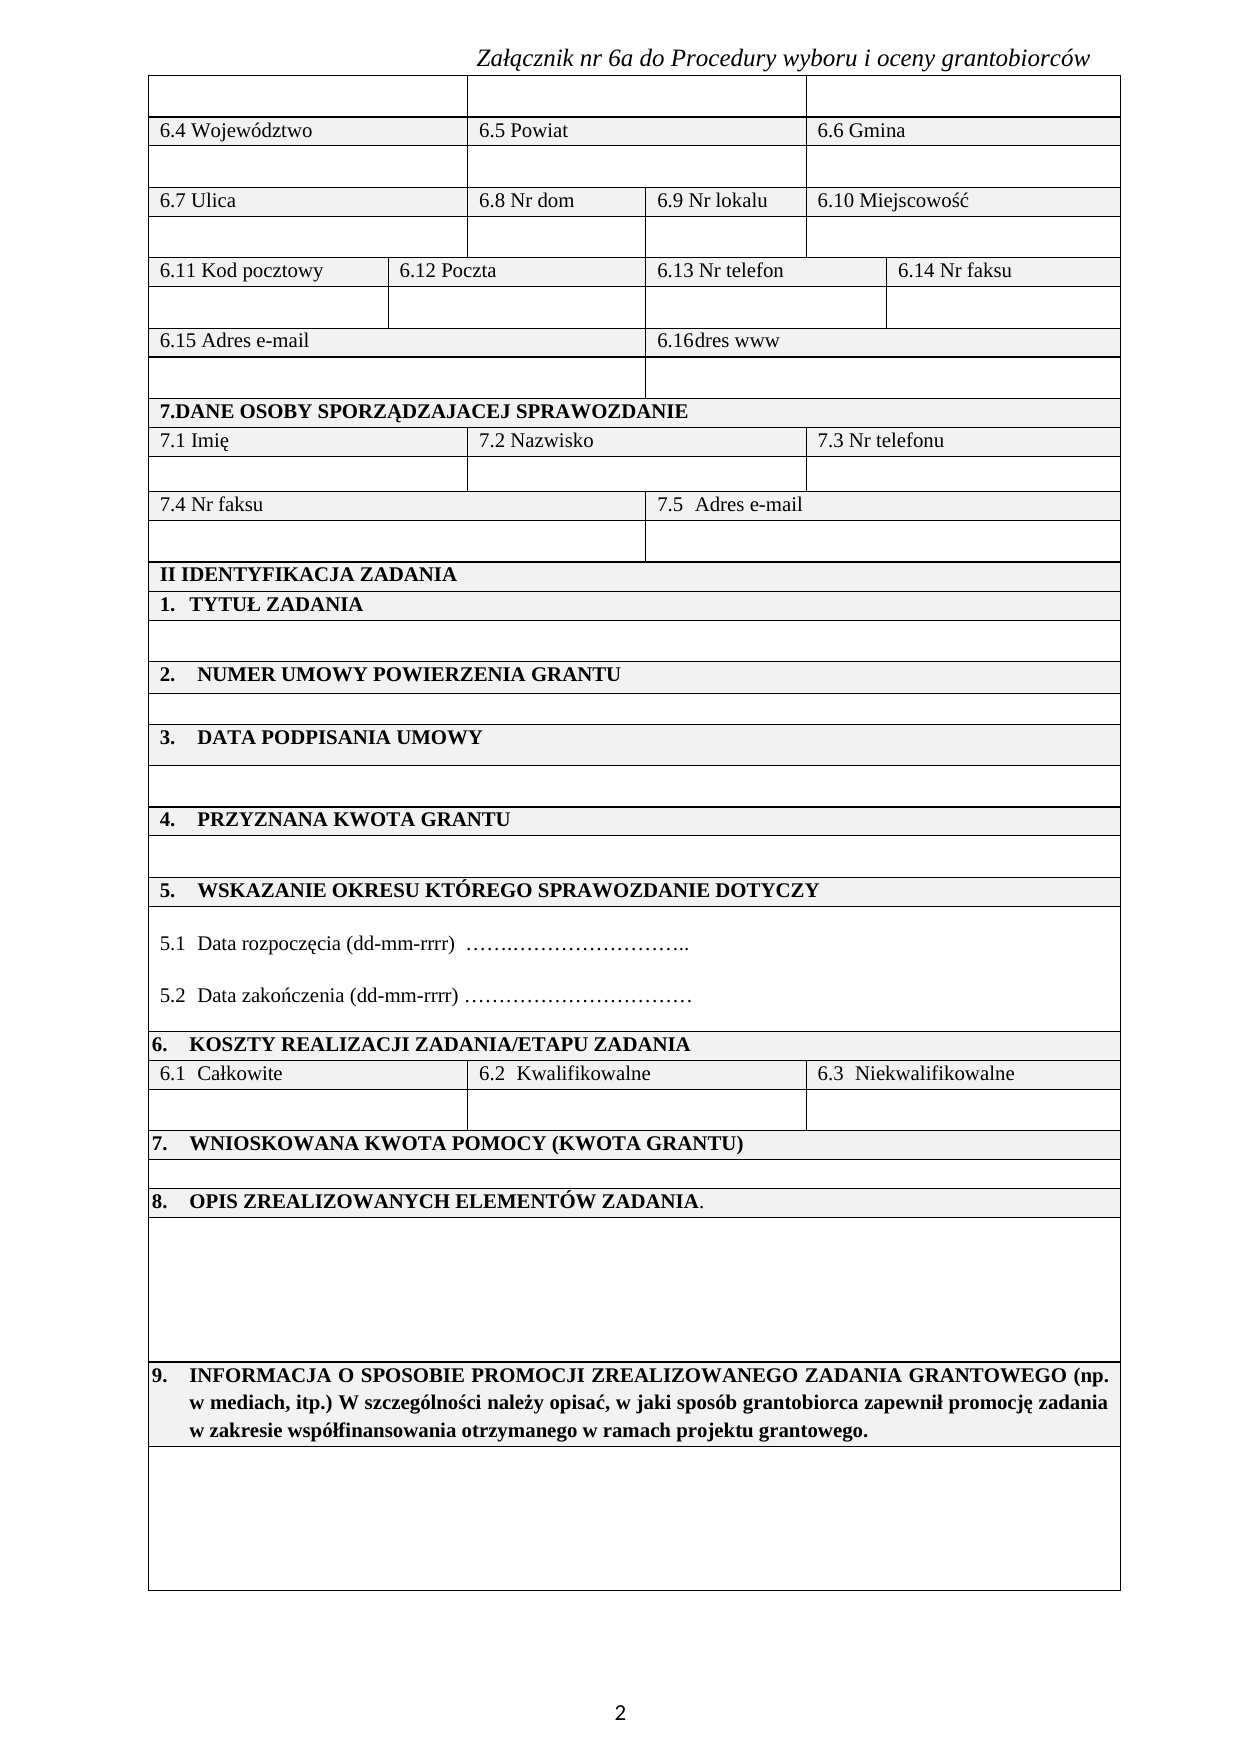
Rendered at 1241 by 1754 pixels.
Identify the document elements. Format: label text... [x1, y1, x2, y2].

table_cell [807, 457, 1120, 491]
table_cell [149, 1447, 1120, 1590]
table_cell [468, 457, 806, 491]
table_cell 7.1 Imię [149, 428, 467, 456]
table_cell [149, 521, 645, 561]
table_cell [149, 457, 467, 491]
table_cell [149, 146, 467, 187]
table_cell [468, 1090, 806, 1130]
table_cell Całkowite [149, 1061, 467, 1089]
table_cell Adres e-mail [646, 492, 1120, 520]
table_cell DATA PODPISANIA UMOWY [149, 725, 1120, 765]
table_cell 6.7 Ulica [149, 188, 467, 216]
table_cell 7.2 Nazwisko [468, 428, 806, 456]
table_cell [807, 1090, 1120, 1130]
table_cell INFORMACJA O SPOSOBIE PROMOCJI ZREALIZOWANEGO ZADANIA GRANTOWEGO (np. w mediach, itp.) W szczególności należy opisać, w jaki sposób grantobiorca zapewnił promocję zadania w zakresie współfinansowania otrzymanego w ramach projektu grantowego. [149, 1363, 1120, 1446]
table_cell 7.3 Nr telefonu [807, 428, 1120, 456]
table_cell [149, 358, 645, 398]
table_cell [468, 146, 806, 187]
table_cell Data rozpoczęcia (dd-mm-rrrr) …….…………………….. Data zakończenia (dd-mm-rrrr) …………………………… [149, 907, 1120, 1031]
table_cell [149, 621, 1120, 661]
table_cell [468, 76, 806, 116]
table_cell 6.14 Nr faksu [887, 258, 1120, 286]
table_cell [807, 76, 1120, 116]
table_cell WNIOSKOWANA KWOTA POMOCY (KWOTA GRANTU) [149, 1131, 1120, 1159]
table_cell [149, 836, 1120, 877]
table_cell 6.12 Poczta [389, 258, 645, 286]
table_cell [149, 217, 467, 257]
table_cell 6.15 Adres e-mail [149, 329, 645, 356]
table_cell [149, 694, 1120, 724]
table_cell NUMER UMOWY POWIERZENIA GRANTU [149, 662, 1120, 692]
table_cell [149, 1160, 1120, 1188]
table_cell 6.10 Miejscowość [807, 188, 1120, 216]
table_cell dres www [646, 329, 1120, 356]
table_cell WSKAZANIE OKRESU KTÓREGO SPRAWOZDANIE DOTYCZY [149, 878, 1120, 906]
table_cell [807, 146, 1120, 187]
table_cell PRZYZNANA KWOTA GRANTU [149, 808, 1120, 835]
table_cell TYTUŁ ZADANIA [149, 592, 1120, 620]
table_cell 6.5 Powiat [468, 118, 806, 145]
table_cell [149, 287, 388, 327]
table_cell [646, 358, 1120, 398]
table_cell [807, 217, 1120, 257]
table_cell [646, 217, 806, 257]
table_cell KOSZTY REALIZACJI ZADANIA/ETAPU ZADANIA [149, 1032, 1120, 1060]
table_cell 7.DANE OSOBY SPORZĄDZAJACEJ SPRAWOZDANIE [149, 399, 1120, 427]
table_cell OPIS ZREALIZOWANYCH ELEMENTÓW ZADANIA. [149, 1189, 1120, 1217]
table_cell [149, 1218, 1120, 1361]
table_cell II IDENTYFIKACJA ZADANIA [149, 563, 1120, 591]
table_cell [389, 287, 645, 327]
table_cell 7.4 Nr faksu [149, 492, 645, 520]
table_cell [149, 766, 1120, 806]
table_cell 6.9 Nr lokalu [646, 188, 806, 216]
table_cell [468, 217, 645, 257]
table_cell 6.8 Nr dom [468, 188, 645, 216]
table_cell [887, 287, 1120, 327]
table_cell 6.13 Nr telefon [646, 258, 886, 286]
table_cell [149, 1090, 467, 1130]
table_cell Niekwalifikowalne [807, 1061, 1120, 1089]
table_cell 6.4 Województwo [149, 118, 467, 145]
table_cell 6.11 Kod pocztowy [149, 258, 388, 286]
table_cell [646, 287, 886, 327]
table_cell Kwalifikowalne [468, 1061, 806, 1089]
table_cell 6.6 Gmina [807, 118, 1120, 145]
table_cell [149, 76, 467, 116]
table_cell [646, 521, 1120, 561]
